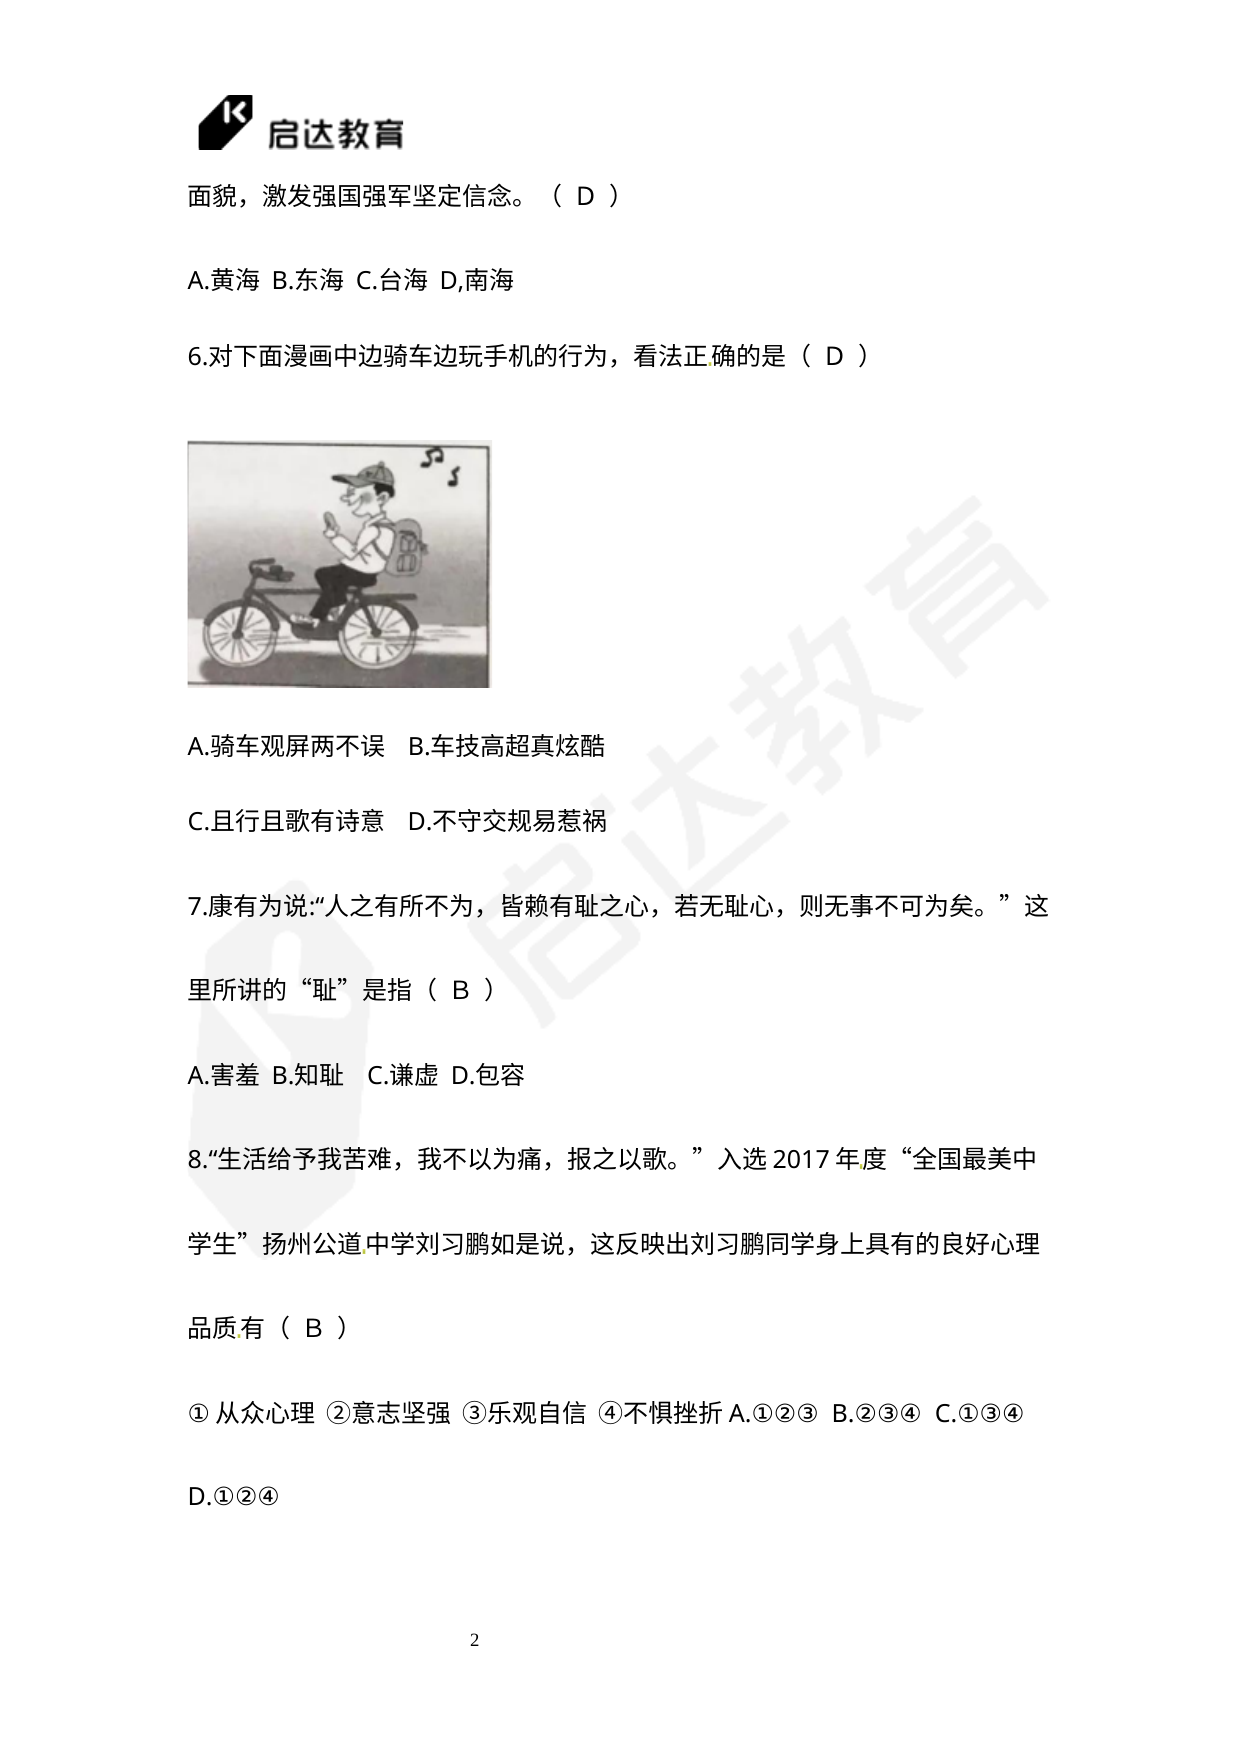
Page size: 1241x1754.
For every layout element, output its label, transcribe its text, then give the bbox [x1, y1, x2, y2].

picture [198, 95, 404, 150]
text A.骑车观屏两不误 B.车技高超真炫酷 [187, 712, 1053, 777]
picture [187, 440, 493, 688]
text 6.对下面漫画中边骑车边玩手机的行为，看法正确的是（ Ｄ ） [187, 322, 1053, 387]
